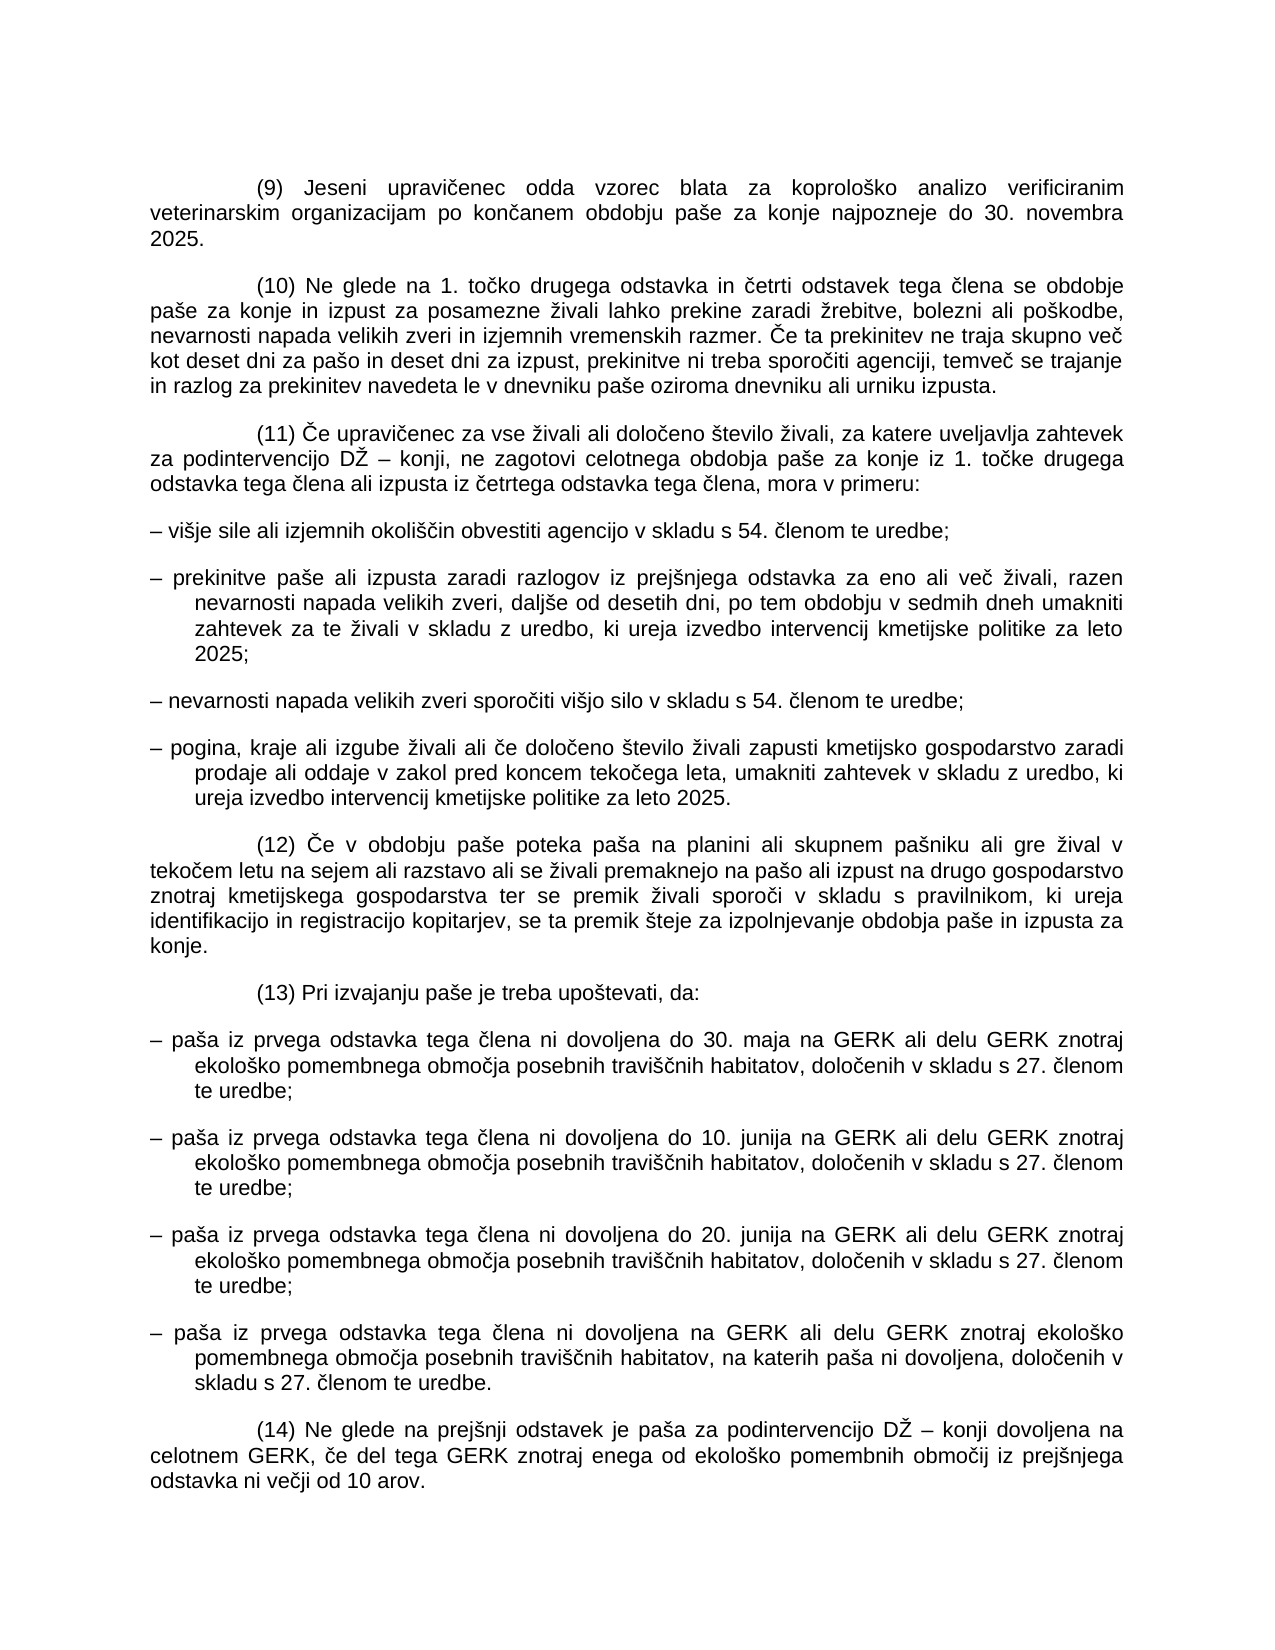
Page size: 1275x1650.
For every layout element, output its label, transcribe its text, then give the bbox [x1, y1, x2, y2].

text (14) Ne glede na prejšnji odstavek je paša za podintervencijo DŽ – konji dovoljena na celotnem GERK, če del tega GERK znotraj enega od ekološko pomembnih območij iz prejšnjega odstavka ni večji od 10 arov. [150, 1392, 1125, 1493]
text – višje sile ali izjemnih okoliščin obvestiti agencijo v skladu s 54. členom te uredbe; [150, 518, 1125, 543]
text – paša iz prvega odstavka tega člena ni dovoljena do 20. junija na GERK ali delu GERK znotraj ekološko pomembnega območja posebnih traviščnih habitatov, določenih v skladu s 27. členom te uredbe; [150, 1222, 1125, 1298]
text (10) Ne glede na 1. točko drugega odstavka in četrti odstavek tega člena se obdobje paše za konje in izpust za posamezne živali lahko prekine zaradi žrebitve, bolezni ali poškodbe, nevarnosti napada velikih zveri in izjemnih vremenskih razmer. Če ta prekinitev ne traja skupno več kot deset dni za pašo in deset dni za izpust, prekinitve ni treba sporočiti agenciji, temveč se trajanje in razlog za prekinitev navedeta le v dnevniku paše oziroma dnevniku ali urniku izpusta. [150, 247, 1125, 395]
text – pogina, kraje ali izgube živali ali če določeno število živali zapusti kmetijsko gospodarstvo zaradi prodaje ali oddaje v zakol pred koncem tekočega leta, umakniti zahtevek v skladu z uredbo, ki ureja izvedbo intervencij kmetijske politike za leto 2025. [150, 735, 1125, 807]
text (9) Jeseni upravičenec odda vzorec blata za koprološko analizo verificiranim veterinarskim organizacijam po končanem obdobju paše za konje najpozneje do 30. novembra 2025. [150, 150, 1125, 247]
text – paša iz prvega odstavka tega člena ni dovoljena do 30. maja na GERK ali delu GERK znotraj ekološko pomembnega območja posebnih traviščnih habitatov, določenih v skladu s 27. členom te uredbe; [150, 1027, 1125, 1103]
text (11) Če upravičenec za vse živali ali določeno število živali, za katere uveljavlja zahtevek za podintervencijo DŽ – konji, ne zagotovi celotnega obdobja paše za konje iz 1. točke drugega odstavka tega člena ali izpusta iz četrtega odstavka tega člena, mora v primeru: [150, 395, 1125, 496]
text – paša iz prvega odstavka tega člena ni dovoljena na GERK ali delu GERK znotraj ekološko pomembnega območja posebnih traviščnih habitatov, na katerih paša ni dovoljena, določenih v skladu s 27. členom te uredbe. [150, 1320, 1125, 1392]
text – paša iz prvega odstavka tega člena ni dovoljena do 10. junija na GERK ali delu GERK znotraj ekološko pomembnega območja posebnih traviščnih habitatov, določenih v skladu s 27. členom te uredbe; [150, 1125, 1125, 1200]
text (12) Če v obdobju paše poteka paša na planini ali skupnem pašniku ali gre žival v tekočem letu na sejem ali razstavo ali se živali premaknejo na pašo ali izpust na drugo gospodarstvo znotraj kmetijskega gospodarstva ter se premik živali sporoči v skladu s pravilnikom, ki ureja identifikacijo in registracijo kopitarjev, se ta premik šteje za izpolnjevanje obdobja paše in izpusta za konje. [150, 807, 1125, 955]
text (13) Pri izvajanju paše je treba upoštevati, da: [150, 955, 1125, 1005]
text – nevarnosti napada velikih zveri sporočiti višjo silo v skladu s 54. členom te uredbe; [150, 688, 1125, 713]
text – prekinitve paše ali izpusta zaradi razlogov iz prejšnjega odstavka za eno ali več živali, razen nevarnosti napada velikih zveri, daljše od desetih dni, po tem obdobju v sedmih dneh umakniti zahtevek za te živali v skladu z uredbo, ki ureja izvedbo intervencij kmetijske politike za leto 2025; [150, 565, 1125, 666]
